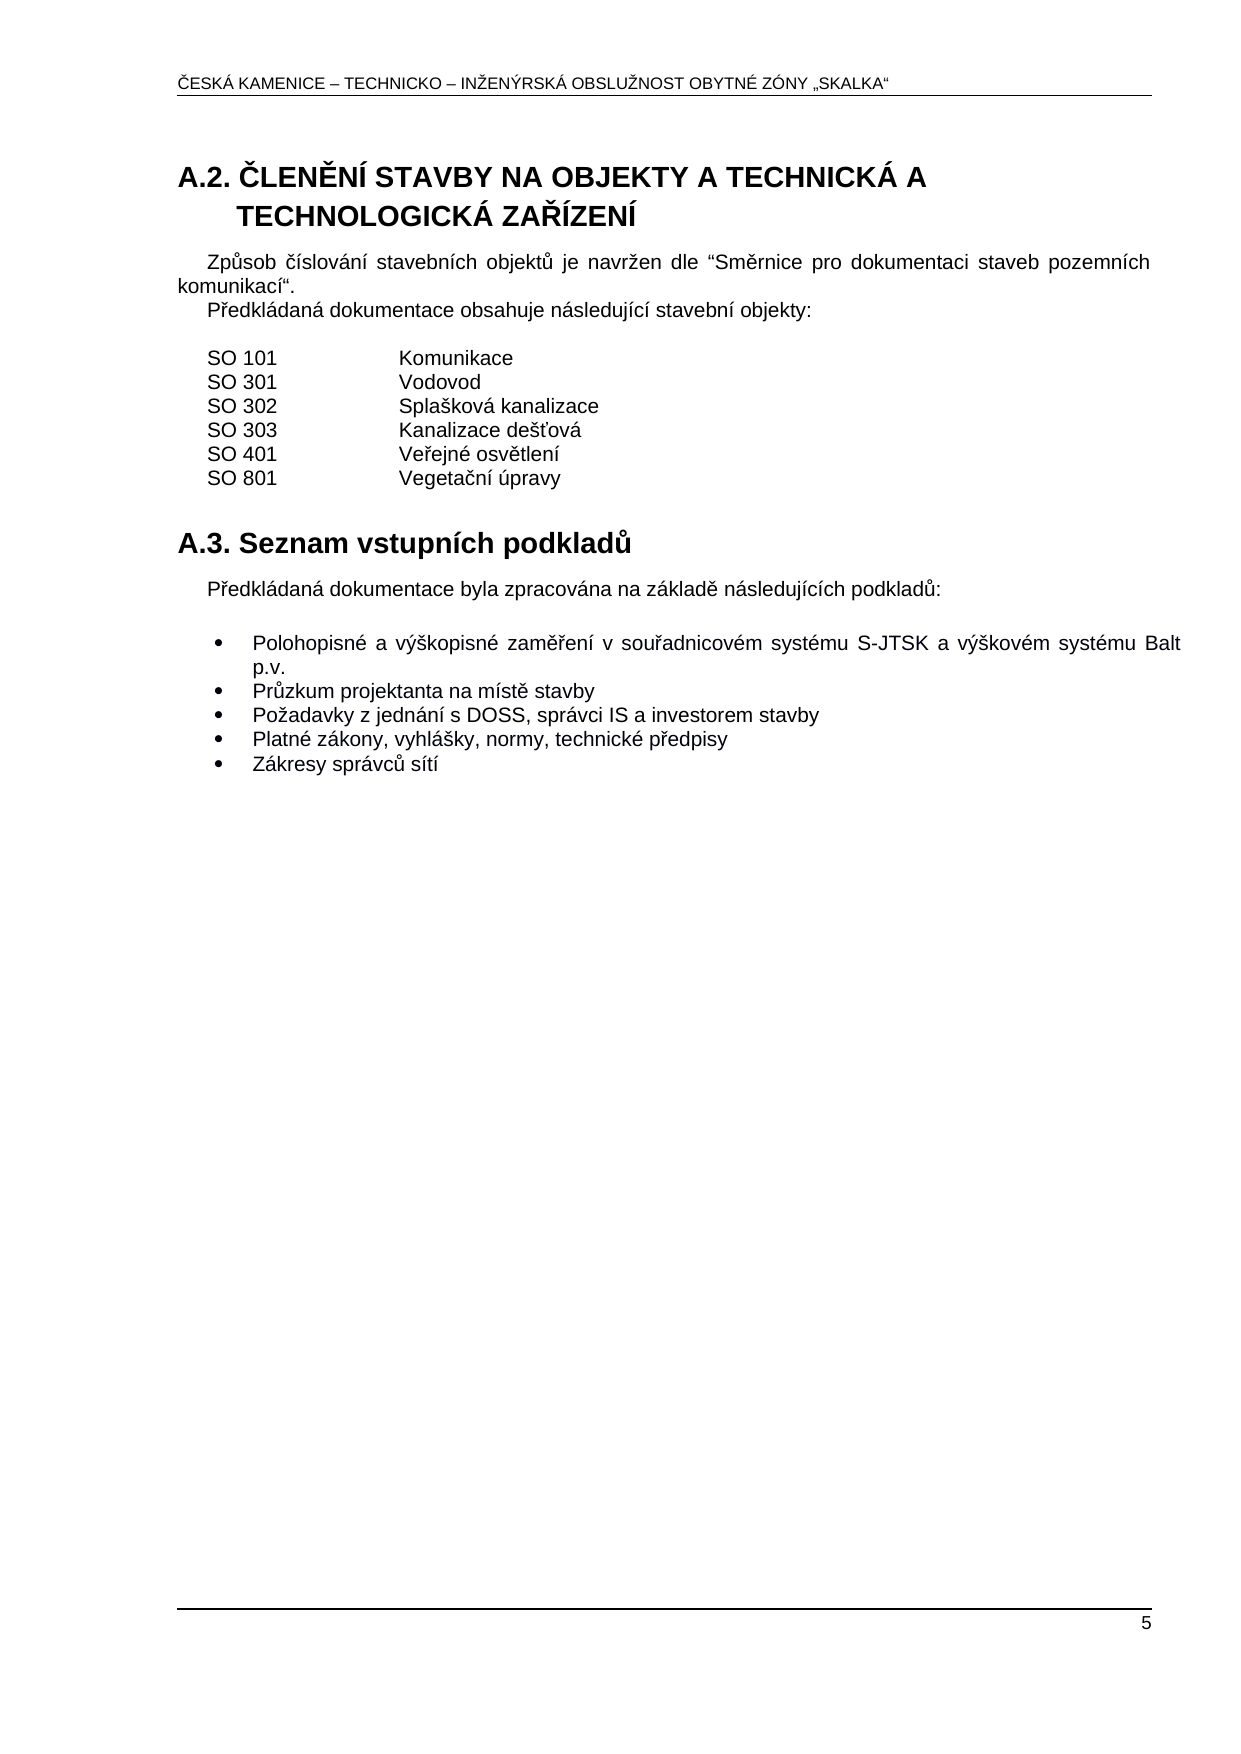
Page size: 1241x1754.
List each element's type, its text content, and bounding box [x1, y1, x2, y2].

text Způsob číslování stavebních objektů je navržen dle “Směrnice pro dokumentaci staveb pozemních komunikací“. [177, 250, 1152, 298]
text Předkládaná dokumentace obsahuje následující stavební objekty: [177, 298, 1152, 322]
text SO 401 Veřejné osvětlení [177, 441, 1152, 465]
text SO 301 Vodovod [177, 369, 1152, 393]
text SO 101 Komunikace [177, 346, 1152, 369]
list Zákresy správců sítí [215, 751, 1182, 775]
list Polohopisné a výškopisné zaměření v souřadnicovém systému S-JTSK a výškovém systému Balt p.v. [215, 631, 1182, 679]
text SO 302 Splašková kanalizace [177, 393, 1152, 417]
list Průzkum projektanta na místě stavby [215, 679, 1182, 703]
text Předkládaná dokumentace byla zpracována na základě následujících podkladů: [177, 577, 1152, 601]
list Požadavky z jednání s DOSS, správci IS a investorem stavby [215, 703, 1182, 727]
subtitle Seznam vstupních podkladů [177, 526, 1152, 559]
subtitle ČLENĚNÍ STAVBY NA OBJEKTY A TECHNICKÁ A TECHNOLOGICKÁ ZAŘÍZENÍ [177, 160, 1152, 232]
text SO 801 Vegetační úpravy [177, 465, 1152, 489]
list Platné zákony, vyhlášky, normy, technické předpisy [215, 727, 1182, 751]
text SO 303 Kanalizace dešťová [177, 417, 1152, 441]
